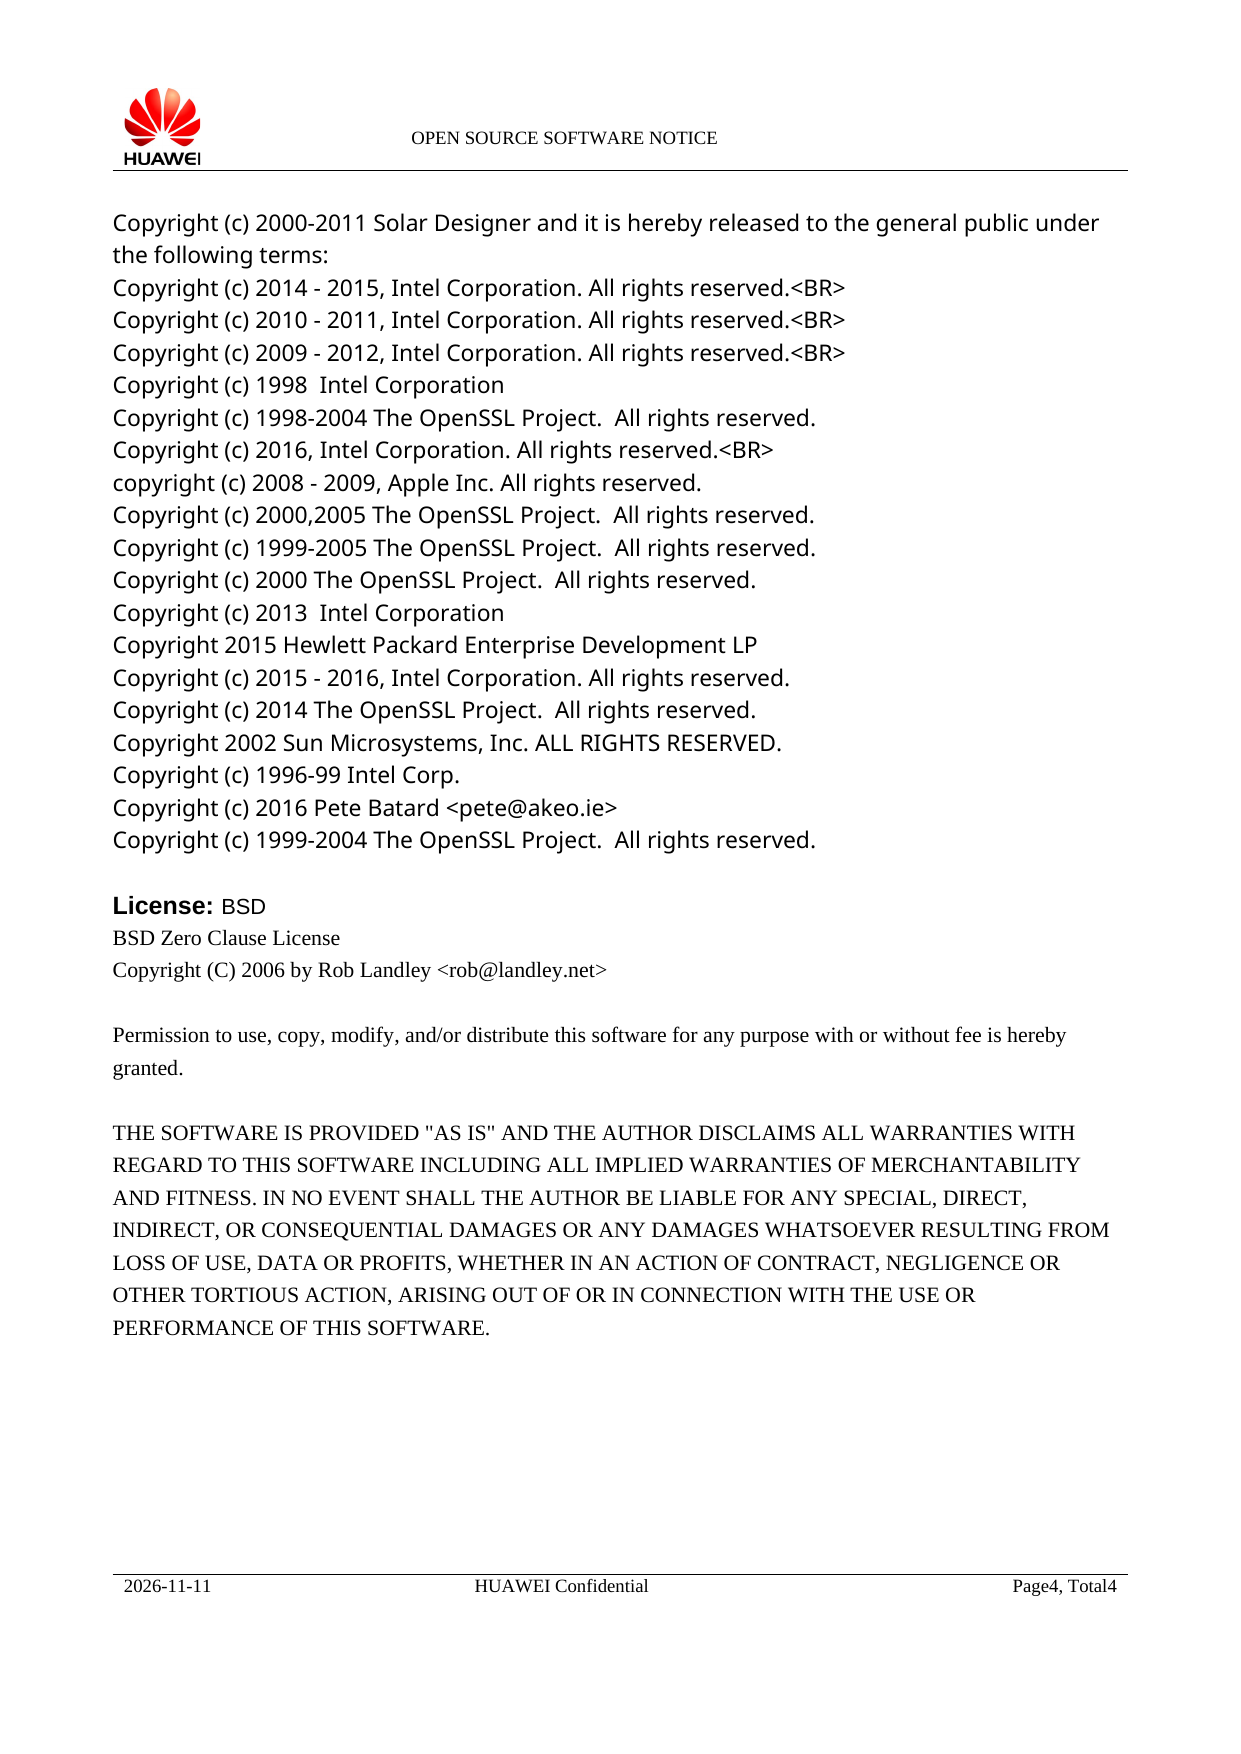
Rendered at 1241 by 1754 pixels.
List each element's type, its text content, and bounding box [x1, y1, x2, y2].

text License: BSD [112, 889, 1128, 921]
picture [124, 88, 201, 165]
text BSD Zero Clause License Copyright (C) 2006 by Rob Landley <rob@landley.net> Permission to use, copy, modify, and/or distribute this software for any purpose with or without fee is hereby granted. THE SOFTWARE IS PROVIDED "AS IS" AND THE AUTHOR DISCLAIMS ALL WARRANTIES WITH REGARD TO THIS SOFTWARE INCLUDING ALL IMPLIED WARRANTIES OF MERCHANTABILITY AND FITNESS. IN NO EVENT SHALL THE AUTHOR BE LIABLE FOR ANY SPECIAL, DIRECT, INDIRECT, OR CONSEQUENTIAL DAMAGES OR ANY DAMAGES WHATSOEVER RESULTING FROM LOSS OF USE, DATA OR PROFITS, WHETHER IN AN ACTION OF CONTRACT, NEGLIGENCE OR OTHER TORTIOUS ACTION, ARISING OUT OF OR IN CONNECTION WITH THE USE OR PERFORMANCE OF THIS SOFTWARE. [112, 921, 1128, 1376]
